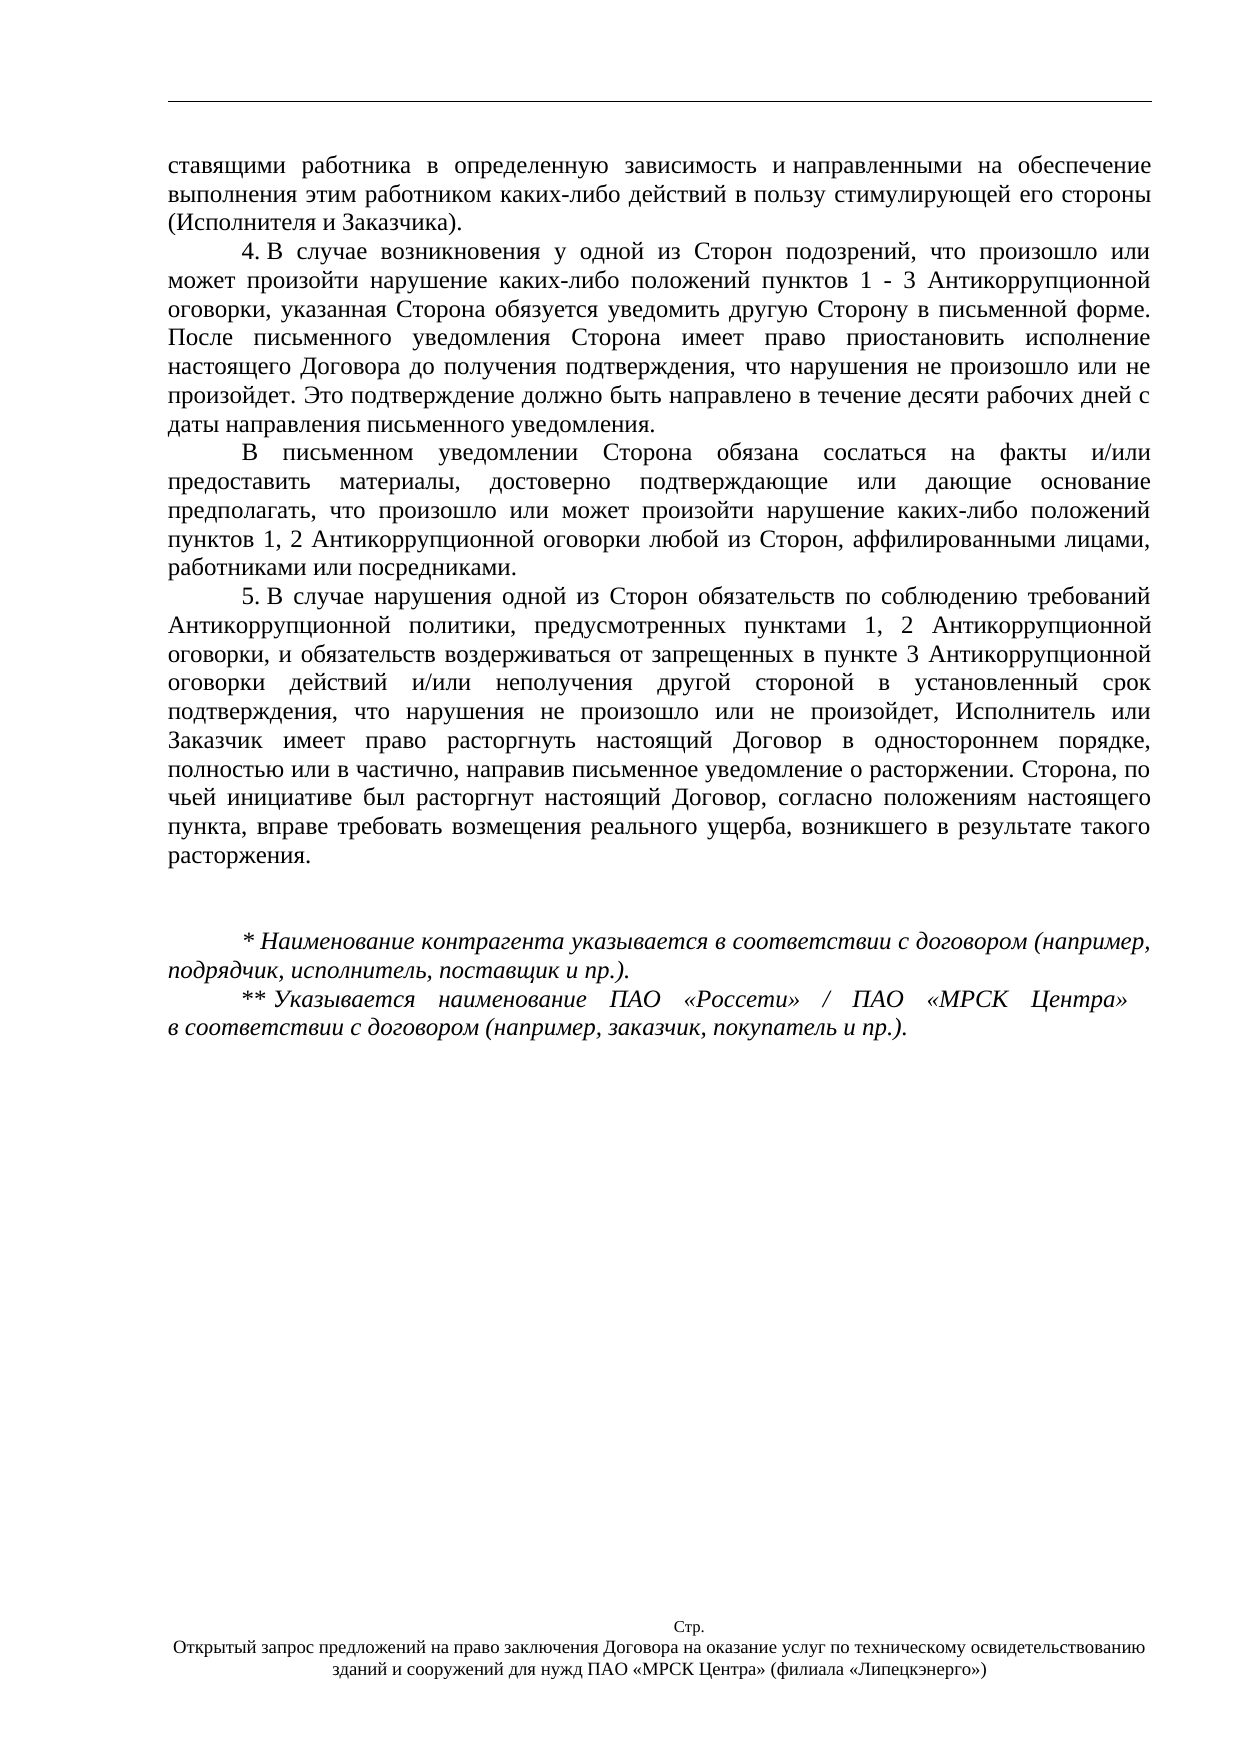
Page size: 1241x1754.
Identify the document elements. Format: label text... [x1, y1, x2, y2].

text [168, 150, 1152, 236]
text В письменном уведомлении Сторона обязана сослаться на факты и/или предоставить материалы, достоверно подтверждающие или дающие основание предполагать, что произошло или может произойти нарушение каких-либо положений пунктов 1, 2 Антикоррупционной оговорки любой из Сторон, аффилированными лицами, работниками или посредниками. [168, 437, 1152, 581]
text 5. В случае нарушения одной из Сторон обязательств по соблюдению требований Антикоррупционной политики, предусмотренных пунктами 1, 2 Антикоррупционной оговорки, и обязательств воздерживаться от запрещенных в пункте 3 Антикоррупционной оговорки действий и/или неполучения другой стороной в установленный срок подтверждения, что нарушения не произошло или не произойдет, Исполнитель или Заказчик имеет право расторгнуть настоящий Договор в одностороннем порядке, полностью или в частично, направив письменное уведомление о расторжении. Сторона, по чьей инициативе был расторгнут настоящий Договор, согласно положениям настоящего пункта, вправе требовать возмещения реального ущерба, возникшего в результате такого расторжения. [168, 581, 1152, 869]
text * Наименование контрагента указывается в соответствии с договором (например, подрядчик, исполнитель, поставщик и пр.). [168, 926, 1152, 984]
text 4. В случае возникновения у одной из Сторон подозрений, что произошло или может произойти нарушение каких-либо положений пунктов 1 - 3 Антикоррупционной оговорки, указанная Сторона обязуется уведомить другую Сторону в письменной форме. После письменного уведомления Сторона имеет право приостановить исполнение настоящего Договора до получения подтверждения, что нарушения не произошло или не произойдет. Это подтверждение должно быть направлено в течение десяти рабочих дней с даты направления письменного уведомления. [168, 236, 1152, 437]
text ** Указывается наименование ПАО «Россети» / ПАО «МРСК Центра» в соответствии с договором (например, заказчик, покупатель и пр.). [168, 984, 1152, 1041]
